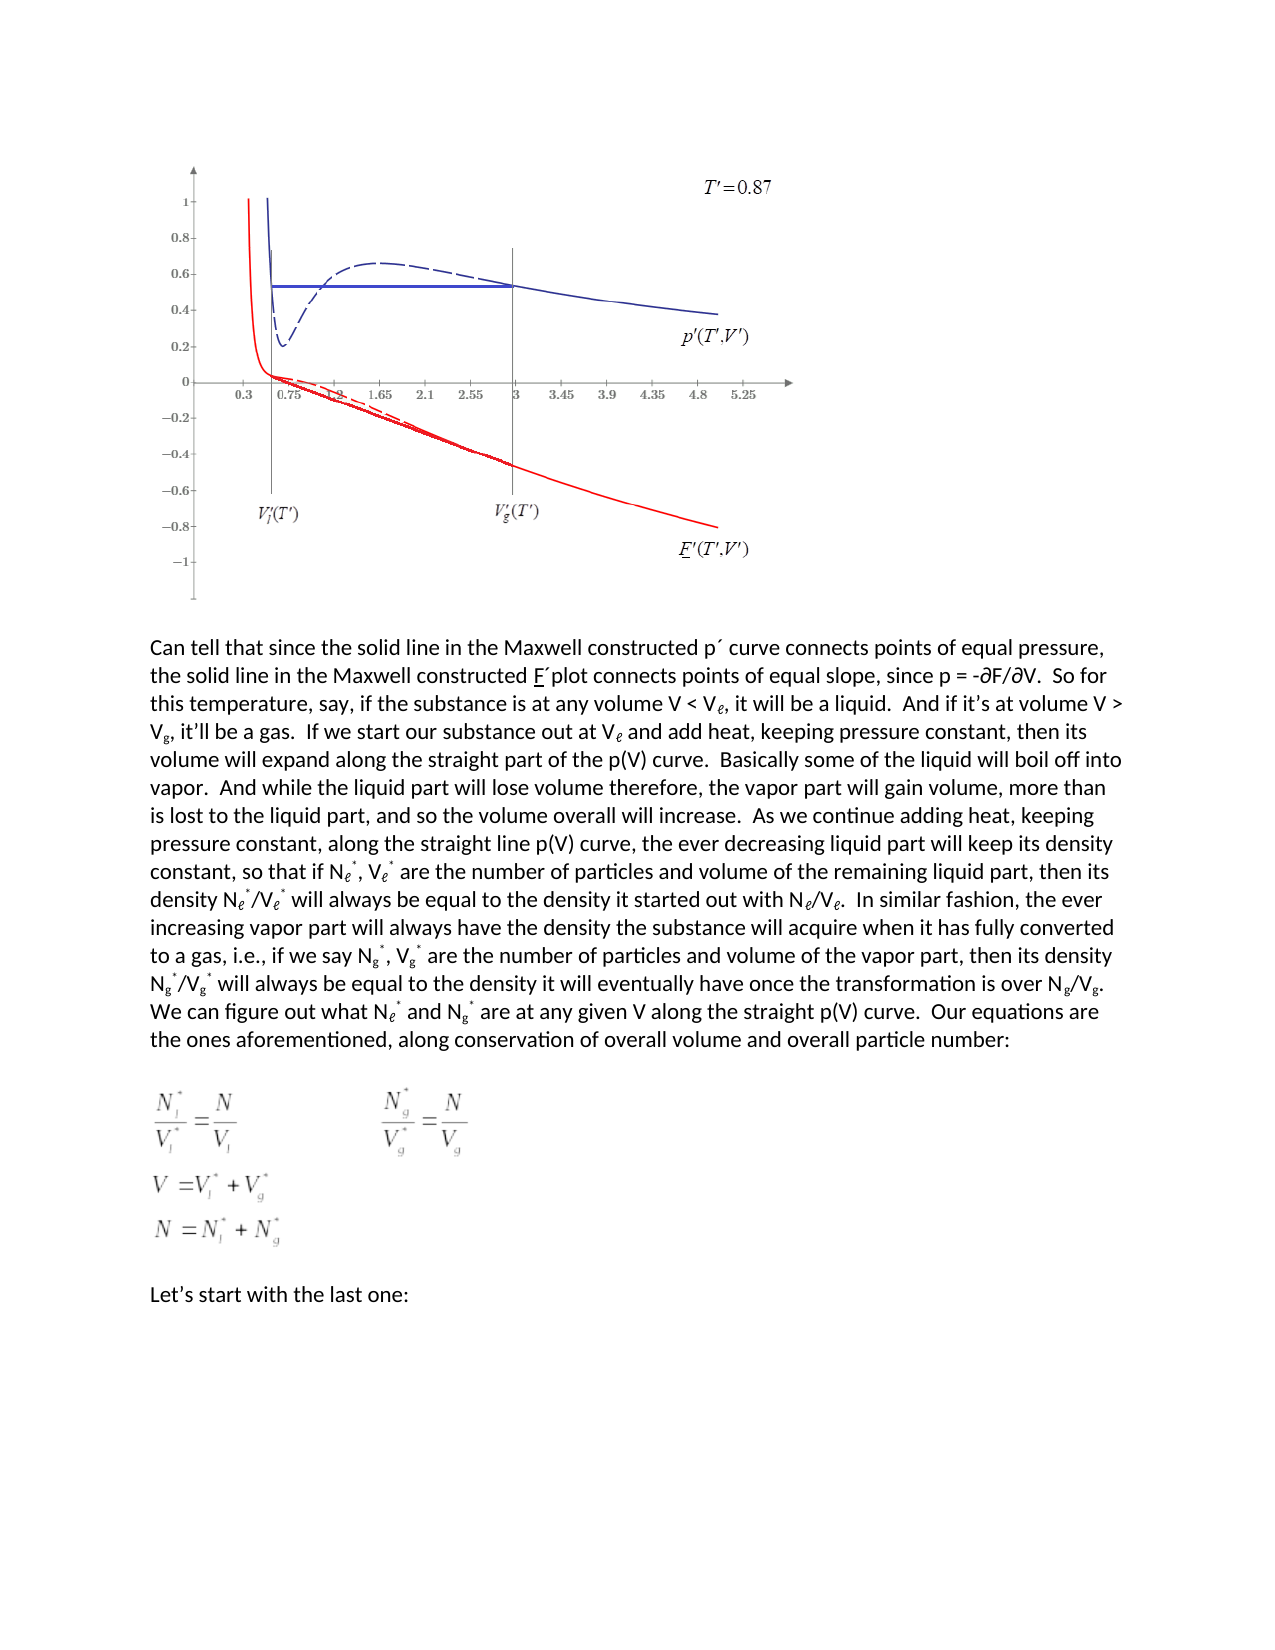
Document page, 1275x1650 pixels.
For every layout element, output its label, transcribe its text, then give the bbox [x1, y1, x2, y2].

picture [150, 150, 811, 606]
text Can tell that since the solid line in the Maxwell constructed p´ curve connects points of equal pressure, the solid line in the Maxwell constructed F´plot connects points of equal slope, since p = -∂F/∂V. So for this temperature, say, if the substance is at any volume V < Vℓ, it will be a liquid. And if it’s at volume V > Vg, it’ll be a gas. If we start our substance out at Vℓ and add heat, keeping pressure constant, then its volume will expand along the straight part of the p(V) curve. Basically some of the liquid will boil off into vapor. And while the liquid part will lose volume therefore, the vapor part will gain volume, more than is lost to the liquid part, and so the volume overall will increase. As we continue adding heat, keeping pressure constant, along the straight line p(V) curve, the ever decreasing liquid part will keep its density constant, so that if Nℓ*, Vℓ* are the number of particles and volume of the remaining liquid part, then its density Nℓ*/Vℓ* will always be equal to the density it started out with Nℓ/Vℓ. In similar fashion, the ever increasing vapor part will always have the density the substance will acquire when it has fully converted to a gas, i.e., if we say Ng*, Vg* are the number of particles and volume of the vapor part, then its density Ng*/Vg* will always be equal to the density it will eventually have once the transformation is over Ng/Vg. We can figure out what Nℓ* and Ng* are at any given V along the straight p(V) curve. Our equations are the ones aforementioned, along conservation of overall volume and overall particle number: [150, 633, 1125, 1053]
text Let’s start with the last one: [150, 1280, 1125, 1308]
